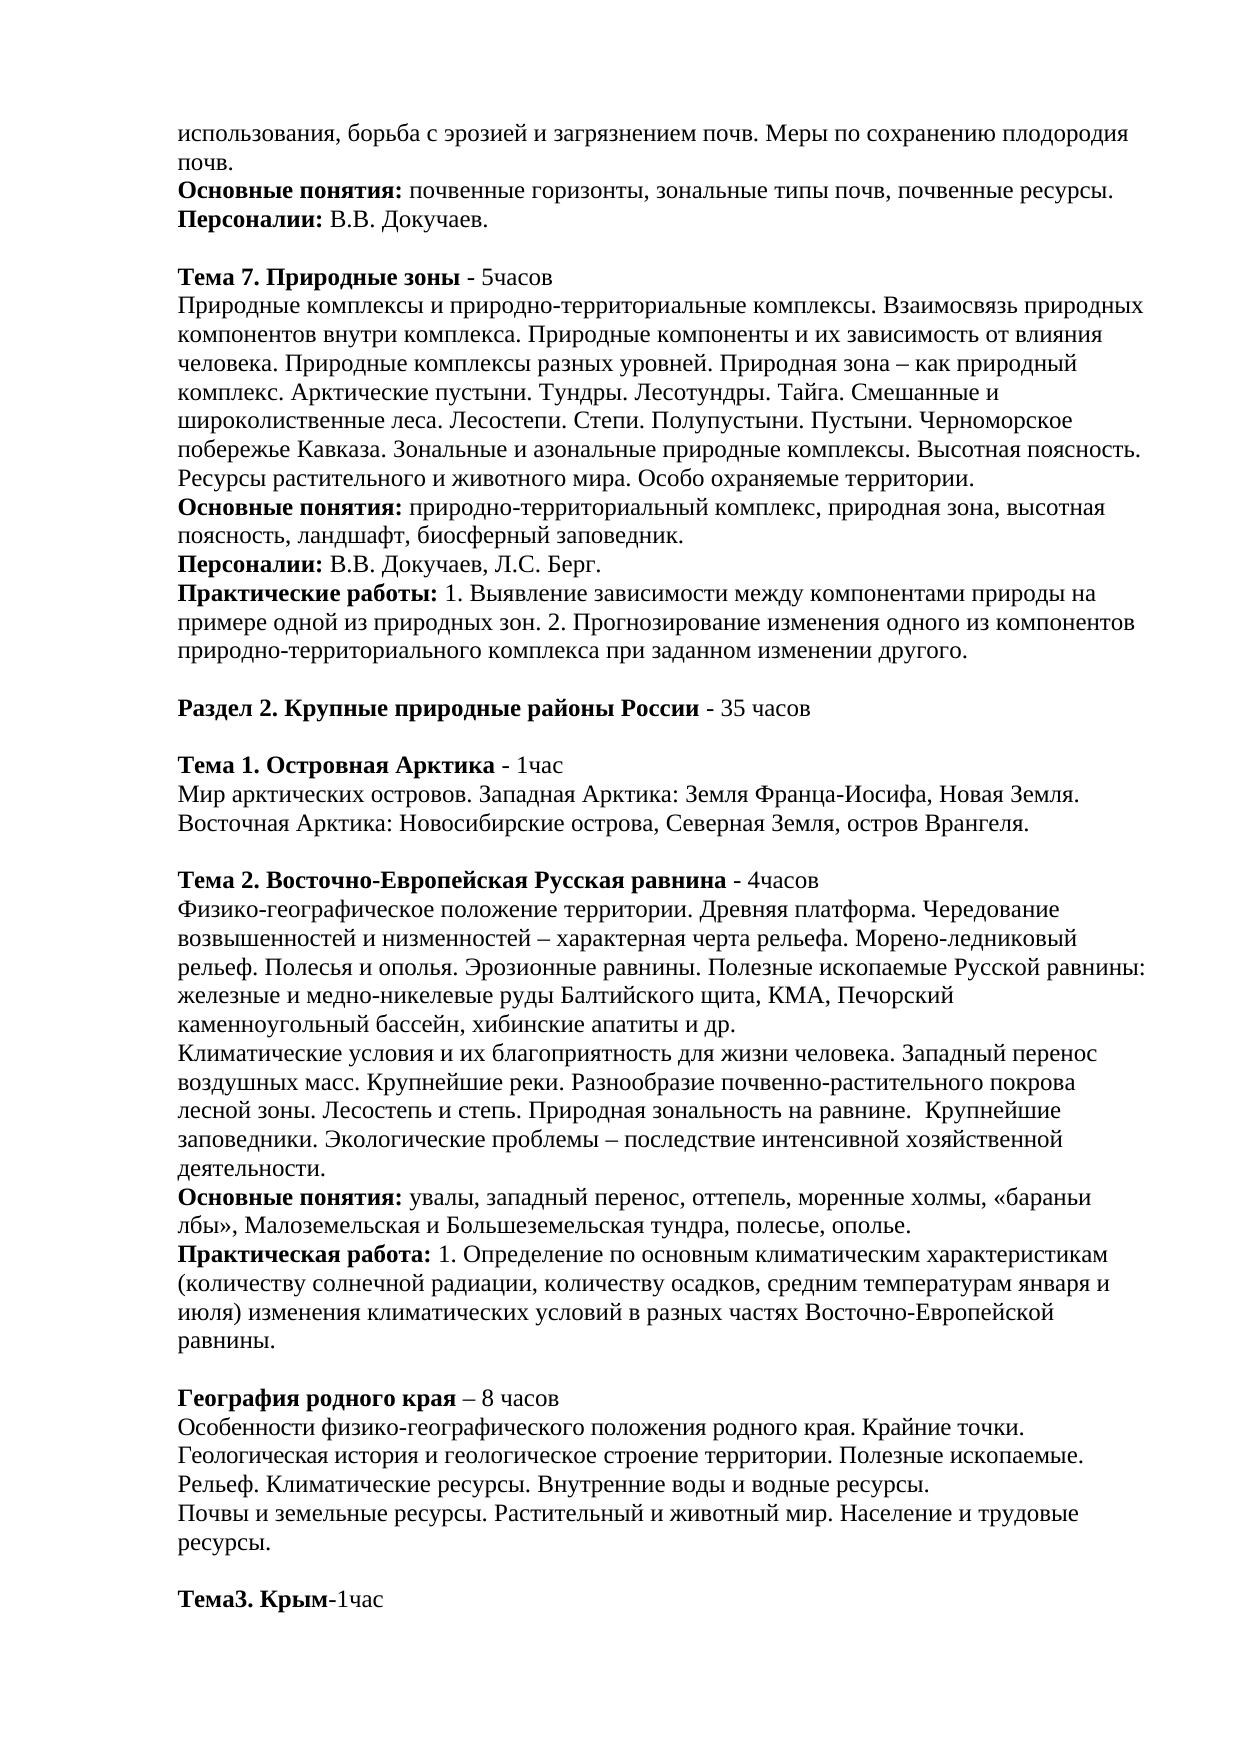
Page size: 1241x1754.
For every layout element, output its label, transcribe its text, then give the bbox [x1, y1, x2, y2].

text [177, 118, 1152, 176]
text Раздел 2. Крупные природные районы России - 35 часов [177, 693, 1152, 722]
text Рельеф. Климатические ресурсы. Внутренние воды и водные ресурсы. [177, 1469, 1152, 1498]
text Почвы и земельные ресурсы. Растительный и животный мир. Население и трудовые ресурсы. [177, 1498, 1152, 1556]
text Мир арктических островов. Западная Арктика: Земля Франца-Иосифа, Новая Земля. Восточная Арктика: Новосибирские острова, Северная Земля, остров Врангеля. [177, 779, 1152, 837]
text Тема 1. Островная Арктика - 1час [177, 751, 1152, 779]
text Тема 2. Восточно-Европейская Русская равнина - 4часов [177, 866, 1152, 894]
text Персоналии: В.В. Докучаев, Л.С. Берг. [177, 549, 1152, 578]
text География родного края – 8 часов [177, 1383, 1152, 1412]
text Климатические условия и их благоприятность для жизни человека. Западный перенос воздушных масс. Крупнейшие реки. Разнообразие почвенно-растительного покрова лесной зоны. Лесостепь и степь. Природная зональность на равнине. Крупнейшие заповедники. Экологические проблемы – последствие интенсивной хозяйственной деятельности. [177, 1038, 1152, 1182]
text Тема3. Крым-1час [177, 1584, 1152, 1613]
text Практические работы: 1. Выявление зависимости между компонентами природы на примере одной из природных зон. 2. Прогнозирование изменения одного из компонентов природно-территориального комплекса при заданном изменении другого. [177, 578, 1152, 664]
text Основные понятия: увалы, западный перенос, оттепель, моренные холмы, «бараньи лбы», Малоземельская и Большеземельская тундра, полесье, ополье. [177, 1182, 1152, 1239]
text Особенности физико-географического положения родного края. Крайние точки. [177, 1412, 1152, 1441]
text Основные понятия: почвенные горизонты, зональные типы почв, почвенные ресурсы. [177, 176, 1152, 204]
text Персоналии: В.В. Докучаев. [177, 204, 1152, 233]
text Практическая работа: 1. Определение по основным климатическим характеристикам (количеству солнечной радиации, количеству осадков, средним температурам января и июля) изменения климатических условий в разных частях Восточно-Европейской равнины. [177, 1239, 1152, 1354]
text Физико-географическое положение территории. Древняя платформа. Чередование возвышенностей и низменностей – характерная черта рельефа. Морено-ледниковый рельеф. Полесья и ополья. Эрозионные равнины. Полезные ископаемые Русской равнины: железные и медно-никелевые руды Балтийского щита, КМА, Печорский каменноугольный бассейн, хибинские апатиты и др. [177, 894, 1152, 1038]
text Геологическая история и геологическое строение территории. Полезные ископаемые. [177, 1441, 1152, 1469]
text Основные понятия: природно-территориальный комплекс, природная зона, высотная поясность, ландшафт, биосферный заповедник. [177, 492, 1152, 549]
text Тема 7. Природные зоны - 5часов [177, 262, 1152, 291]
text Природные комплексы и природно-территориальные комплексы. Взаимосвязь природных компонентов внутри комплекса. Природные компоненты и их зависимость от влияния человека. Природные комплексы разных уровней. Природная зона – как природный комплекс. Арктические пустыни. Тундры. Лесотундры. Тайга. Смешанные и широколиственные леса. Лесостепи. Степи. Полупустыни. Пустыни. Черноморское побережье Кавказа. Зональные и азональные природные комплексы. Высотная поясность. Ресурсы растительного и животного мира. Особо охраняемые территории. [177, 291, 1152, 492]
